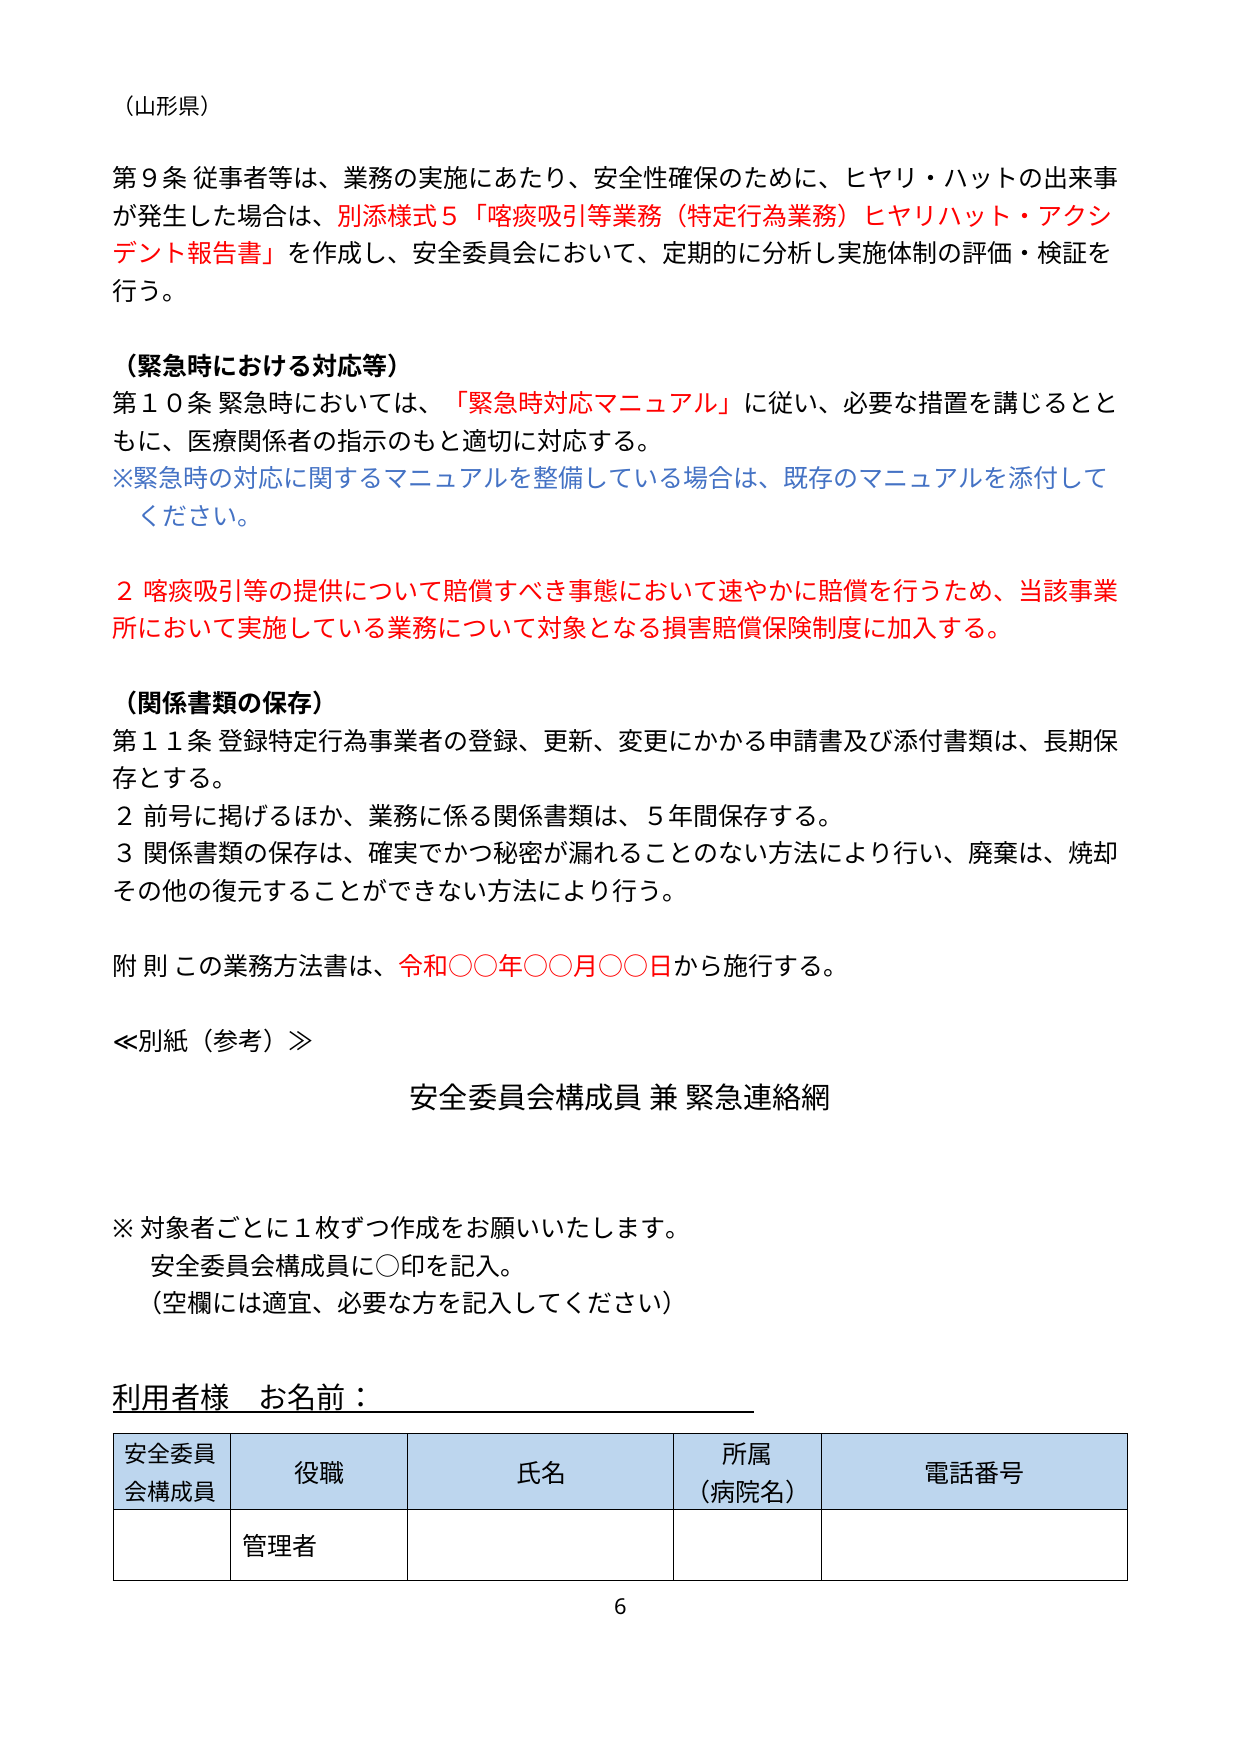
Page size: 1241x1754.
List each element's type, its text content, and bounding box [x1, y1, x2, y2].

table_cell [408, 1510, 673, 1580]
text ３ 関係書類の保存は、確実でかつ秘密が漏れることのない方法により行い、廃棄は、焼却その他の復元することができない方法により行う。 [112, 833, 1128, 908]
text （関係書類の保存） [112, 683, 1128, 721]
table_header 安全委員会構成員 [114, 1434, 230, 1509]
text 第１１条 登録特定行為事業者の登録、更新、変更にかかる申請書及び添付書類は、長期保存とする。 [112, 721, 1128, 796]
text 利用者様 お名前： [112, 1358, 1128, 1433]
table_header 電話番号 [822, 1434, 1127, 1509]
text 第１０条 緊急時においては、「緊急時対応マニュアル」に従い、必要な措置を講じるとともに、医療関係者の指示のもと適切に対応する。 [112, 383, 1128, 458]
table_cell [114, 1510, 230, 1580]
text 附 則 この業務方法書は、令和○○年○○月○○日から施行する。 [112, 946, 1128, 983]
text 安全委員会構成員に○印を記入。 [112, 1246, 1128, 1283]
text ≪別紙（参考）≫ [112, 1021, 1128, 1058]
text （空欄には適宜、必要な方を記入してください） [112, 1283, 1128, 1321]
text 安全委員会構成員 兼 緊急連絡網 [112, 1058, 1128, 1133]
text 第９条 従事者等は、業務の実施にあたり、安全性確保のために、ヒヤリ・ハットの出来事が発生した場合は、別添様式５「喀痰吸引等業務（特定行為業務）ヒヤリハット・アクシデント報告書」を作成し、安全委員会において、定期的に分析し実施体制の評価・検証を行う。 [112, 158, 1128, 308]
text ※ 対象者ごとに１枚ずつ作成をお願いいたします。 [112, 1208, 1128, 1246]
text （緊急時における対応等） [112, 346, 1128, 383]
table_header 所属 （病院名） [674, 1434, 821, 1509]
table_cell [822, 1510, 1127, 1580]
text ２ 前号に掲げるほか、業務に係る関係書類は、５年間保存する。 [112, 796, 1128, 833]
table_cell [674, 1510, 821, 1580]
text ２ 喀痰吸引等の提供について賠償すべき事態において速やかに賠償を行うため、当該事業所において実施している業務について対象となる損害賠償保険制度に加入する。 [112, 571, 1128, 646]
table_cell 管理者 [231, 1510, 407, 1580]
text ※緊急時の対応に関するマニュアルを整備している場合は、既存のマニュアルを添付して [112, 458, 1128, 496]
table_header 氏名 [408, 1434, 673, 1509]
text ください。 [112, 496, 1128, 533]
table_header 役職 [231, 1434, 407, 1509]
